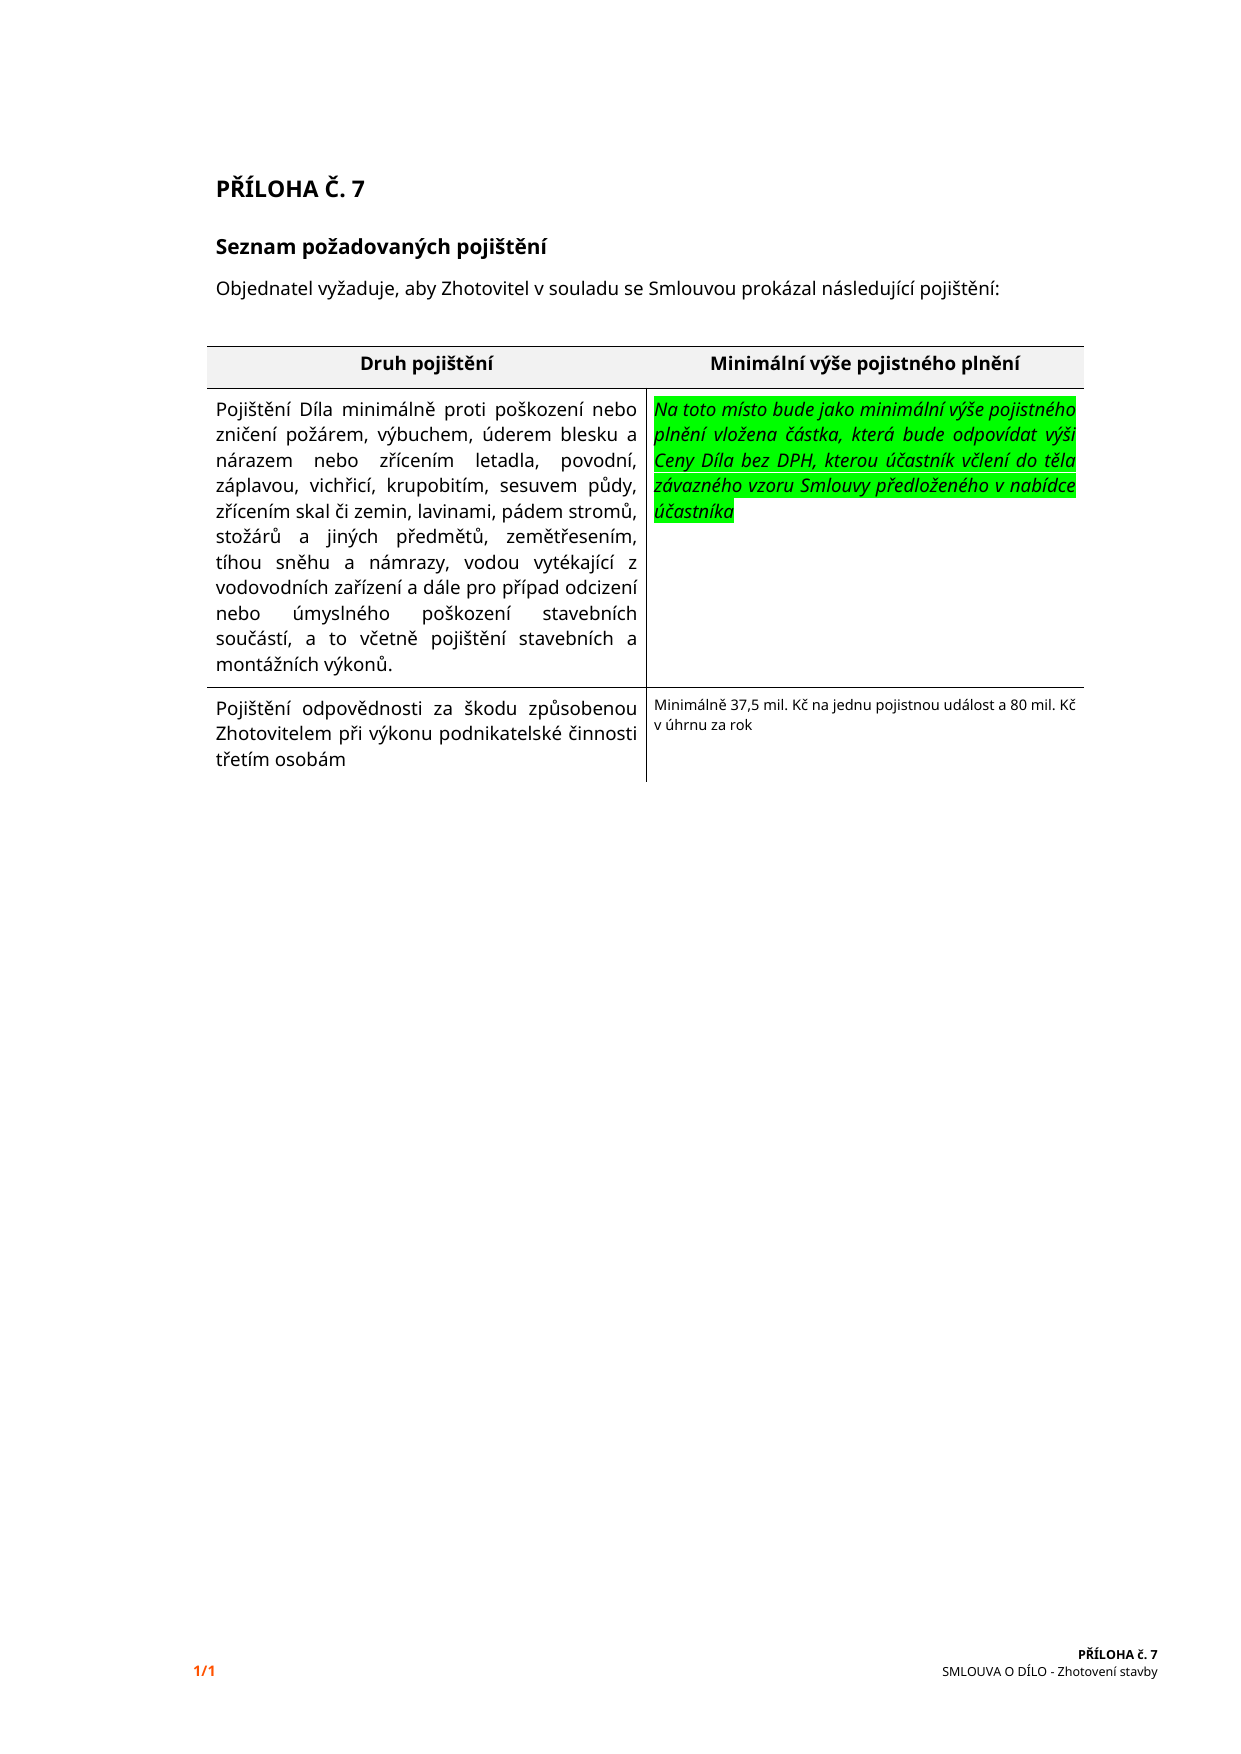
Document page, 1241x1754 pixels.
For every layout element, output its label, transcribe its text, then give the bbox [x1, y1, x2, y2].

table_header Druh pojištění [207, 347, 646, 388]
text Příloha č. 7 [216, 172, 1093, 204]
table_cell Pojištění Díla minimálně proti poškození nebo zničení požárem, výbuchem, úderem blesku a nárazem nebo zřícením letadla, povodní, záplavou, vichřicí, krupobitím, sesuvem půdy, zřícením skal či zemin, lavinami, pádem stromů, stožárů a jiných předmětů, zemětřesením, tíhou sněhu a námrazy, vodou vytékající z vodovodních zařízení a dále pro případ odcizení nebo úmyslného poškození stavebních součástí, a to včetně pojištění stavebních a montážních výkonů. [207, 389, 646, 687]
table_cell Na toto místo bude jako minimální výše pojistného plnění vložena částka, která bude odpovídat výši Ceny Díla bez DPH, kterou účastník včlení do těla závazného vzoru Smlouvy předloženého v nabídce účastníka [647, 389, 1084, 687]
table_cell Minimálně 37,5 mil. Kč na jednu pojistnou událost a 80 mil. Kč v úhrnu za rok [647, 688, 1084, 782]
table_cell Pojištění odpovědnosti za škodu způsobenou Zhotovitelem při výkonu podnikatelské činnosti třetím osobám [207, 688, 646, 782]
text Seznam požadovaných pojištění [216, 232, 1093, 260]
table_header Minimální výše pojistného plnění [646, 347, 1084, 388]
text Objednatel vyžaduje, aby Zhotovitel v souladu se Smlouvou prokázal následující pojištění: [216, 276, 1093, 301]
